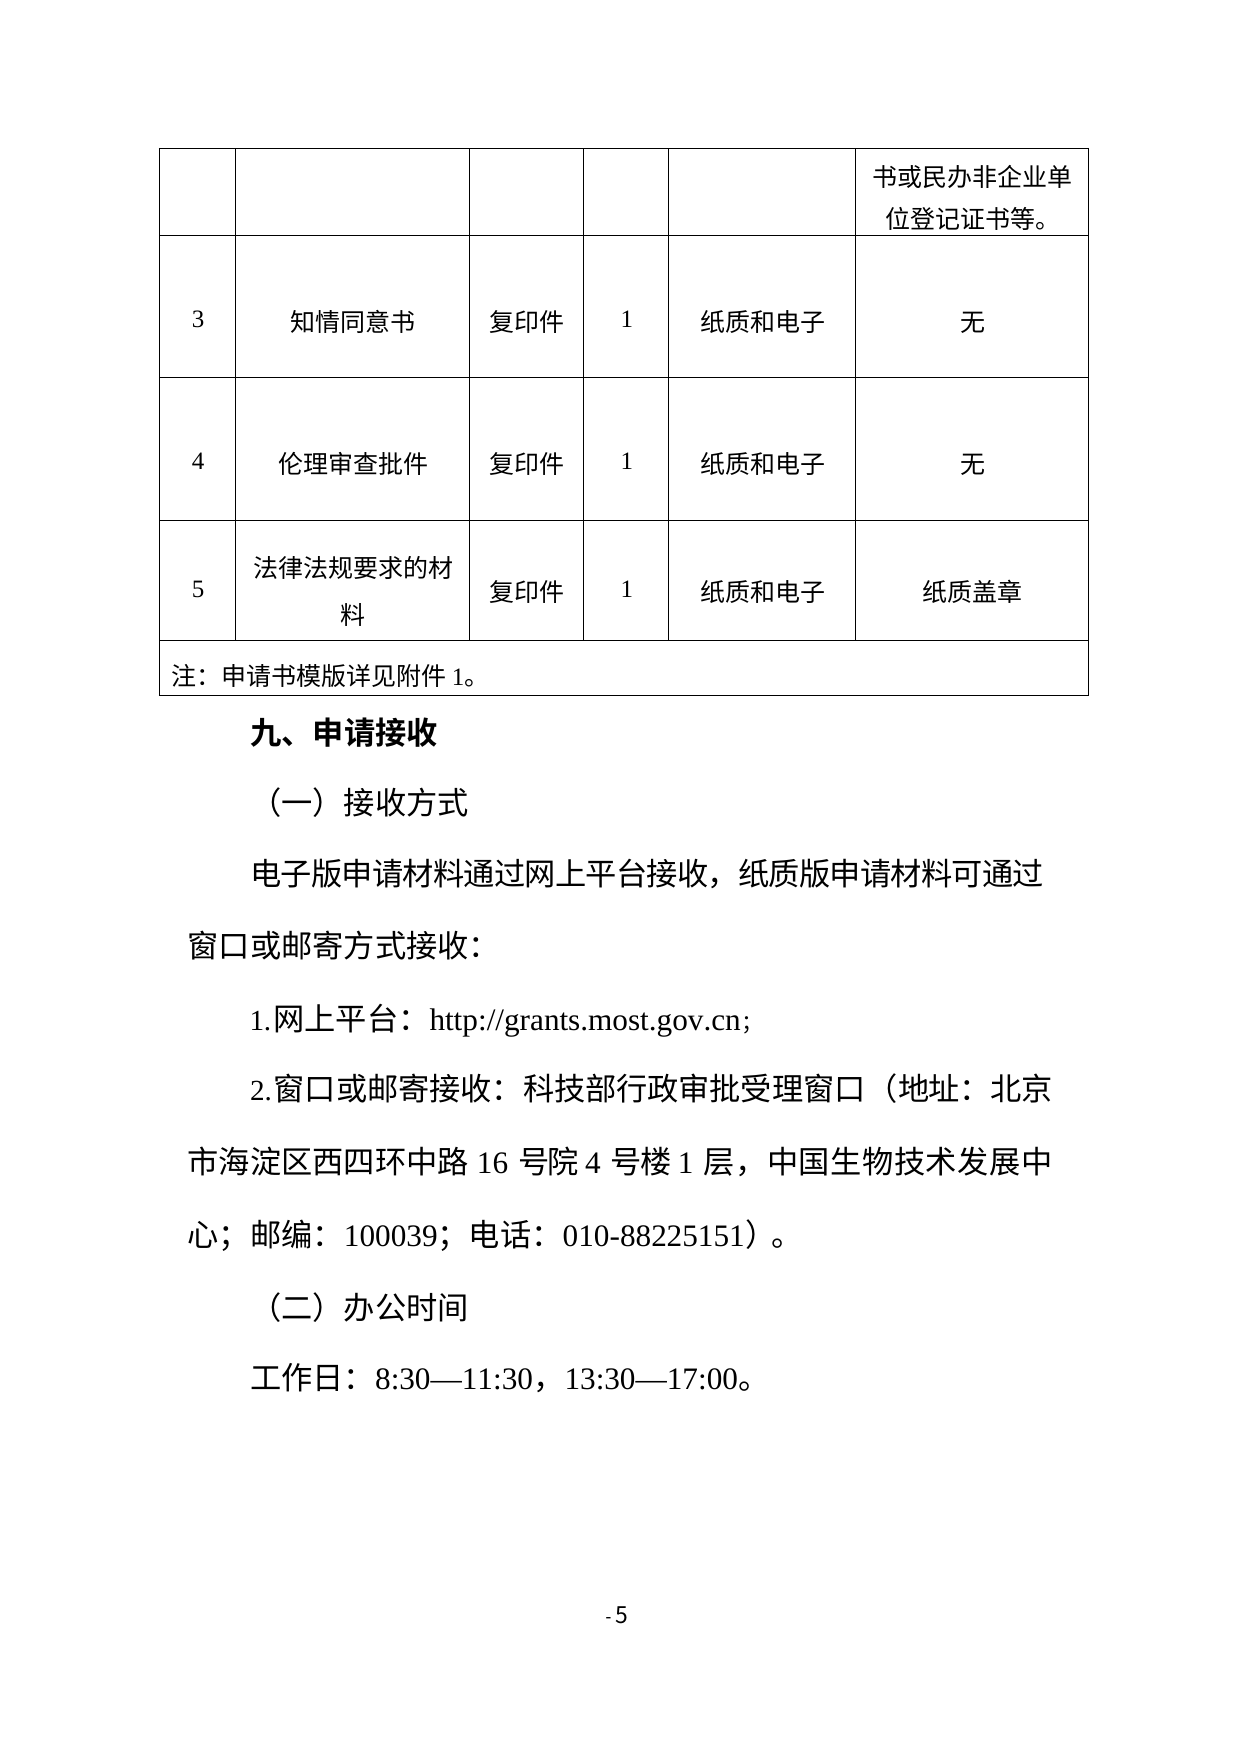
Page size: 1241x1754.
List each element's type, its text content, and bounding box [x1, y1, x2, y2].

table_cell 伦理审查批件 [236, 378, 469, 519]
table_cell 复印件 [470, 378, 583, 519]
table_cell 法律法规要求的材料 [236, 521, 469, 640]
table_header [584, 149, 668, 234]
text 九、申请接收 [250, 708, 1153, 753]
list 窗口或邮寄接收：科技部行政审批受理窗口（地址：北京市海淀区西四环中路 16 号院 4 号楼 1 层，中国生物技术发展中心；邮编：100039；电话：010-88225151）。 [187, 1064, 1053, 1255]
table_header [160, 149, 235, 234]
table_header [470, 149, 583, 234]
table_cell 复印件 [470, 521, 583, 640]
table_cell 纸质盖章 [856, 521, 1088, 640]
table_cell 知情同意书 [236, 236, 469, 377]
table_header 书或民办非企业单 位登记证书等。 [856, 149, 1088, 234]
table_header [669, 149, 855, 234]
text （二）办公时间 [250, 1283, 1153, 1328]
table_cell 1 [584, 236, 668, 377]
text 电子版申请材料通过网上平台接收，纸质版申请材料可通过窗口或邮寄方式接收： [187, 849, 1053, 967]
table_cell 无 [856, 378, 1088, 519]
table_cell 1 [584, 378, 668, 519]
table_header [236, 149, 469, 234]
table_cell 复印件 [470, 236, 583, 377]
table_cell 无 [856, 236, 1088, 377]
table_cell 纸质和电子 [669, 236, 855, 377]
table_cell 纸质和电子 [669, 521, 855, 640]
text （一）接收方式 [250, 778, 1153, 824]
table_cell 注：申请书模版详见附件 1。 [160, 641, 1088, 695]
table_cell 4 [160, 378, 235, 519]
table_cell 3 [160, 236, 235, 377]
table_cell 纸质和电子 [669, 378, 855, 519]
table_cell 1 [584, 521, 668, 640]
text 工作日：8:30—11:30，13:30—17:00。 [250, 1353, 1153, 1398]
table_cell 5 [160, 521, 235, 640]
list 网上平台：http://grants.most.gov.cn； [249, 994, 1153, 1040]
